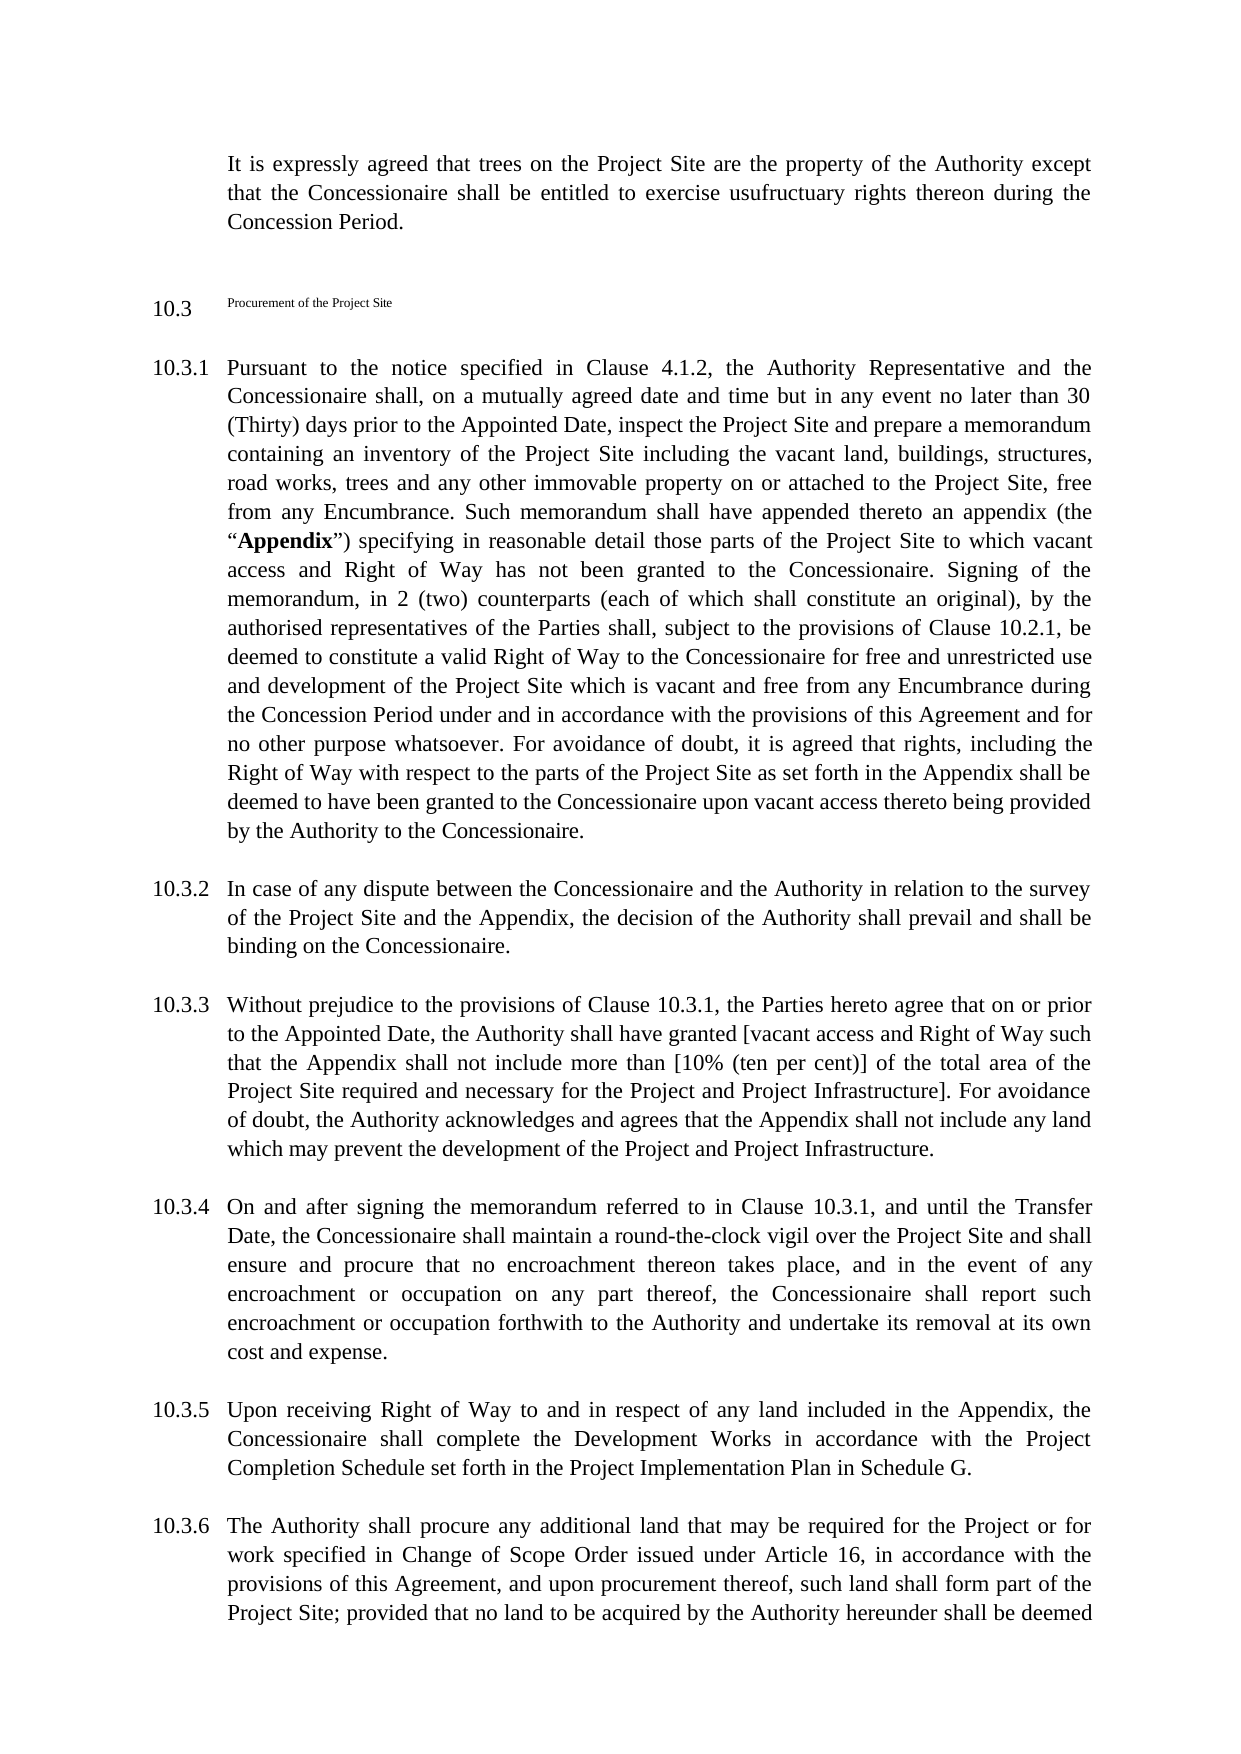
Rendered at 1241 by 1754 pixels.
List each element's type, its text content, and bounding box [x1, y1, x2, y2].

list Pursuant to the notice specified in Clause 4.1.2, the Authority Representative and the Concessionaire shall, on a mutually agreed date and time but in any event no later than 30 (Thirty) days prior to the Appointed Date, inspect the Project Site and prepare a memorandum containing an inventory of the Project Site including the vacant land, buildings, structures, road works, trees and any other immovable property on or attached to the Project Site, free from any Encumbrance. Such memorandum shall have appended thereto an appendix (the “Appendix”) specifying in reasonable detail those parts of the Project Site to which vacant access and Right of Way has not been granted to the Concessionaire. Signing of the memorandum, in 2 (two) counterparts (each of which shall constitute an original), by the authorised representatives of the Parties shall, subject to the provisions of Clause 10.2.1, be deemed to constitute a valid Right of Way to the Concessionaire for free and unrestricted use and development of the Project Site which is vacant and free from any Encumbrance during the Concession Period under and in accordance with the provisions of this Agreement and for no other purpose whatsoever. For avoidance of doubt, it is agreed that rights, including the Right of Way with respect to the parts of the Project Site as set forth in the Appendix shall be deemed to have been granted to the Concessionaire upon vacant access thereto being provided by the Authority to the Concessionaire. [152, 353, 1093, 843]
list Upon receiving Right of Way to and in respect of any land included in the Appendix, the Concessionaire shall complete the Development Works in accordance with the Project Completion Schedule set forth in the Project Implementation Plan in Schedule G. [152, 1396, 1092, 1480]
list On and after signing the memorandum referred to in Clause 10.3.1, and until the Transfer Date, the Concessionaire shall maintain a round-the-clock vigil over the Project Site and shall ensure and procure that no encroachment thereon takes place, and in the event of any encroachment or occupation on any part thereof, the Concessionaire shall report such encroachment or occupation forthwith to the Authority and undertake its removal at its own cost and expense. [152, 1193, 1093, 1364]
list Without prejudice to the provisions of Clause 10.3.1, the Parties hereto agree that on or prior to the Appointed Date, the Authority shall have granted [vacant access and Right of Way such that the Appendix shall not include more than [10% (ten per cent)] of the total area of the Project Site required and necessary for the Project and Project Infrastructure]. For avoidance of doubt, the Authority acknowledges and agrees that the Appendix shall not include any land which may prevent the development of the Project and Project Infrastructure. [152, 991, 1092, 1162]
text It is expressly agreed that trees on the Project Site are the property of the Authority except that the Concessionaire shall be entitled to exercise usufructuary rights thereon during the Concession Period. [227, 150, 1092, 234]
subtitle Procurement of the Project Site [152, 296, 1159, 322]
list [152, 1512, 1093, 1625]
list In case of any dispute between the Concessionaire and the Authority in relation to the survey of the Project Site and the Appendix, the decision of the Authority shall prevail and shall be binding on the Concessionaire. [152, 874, 1092, 959]
